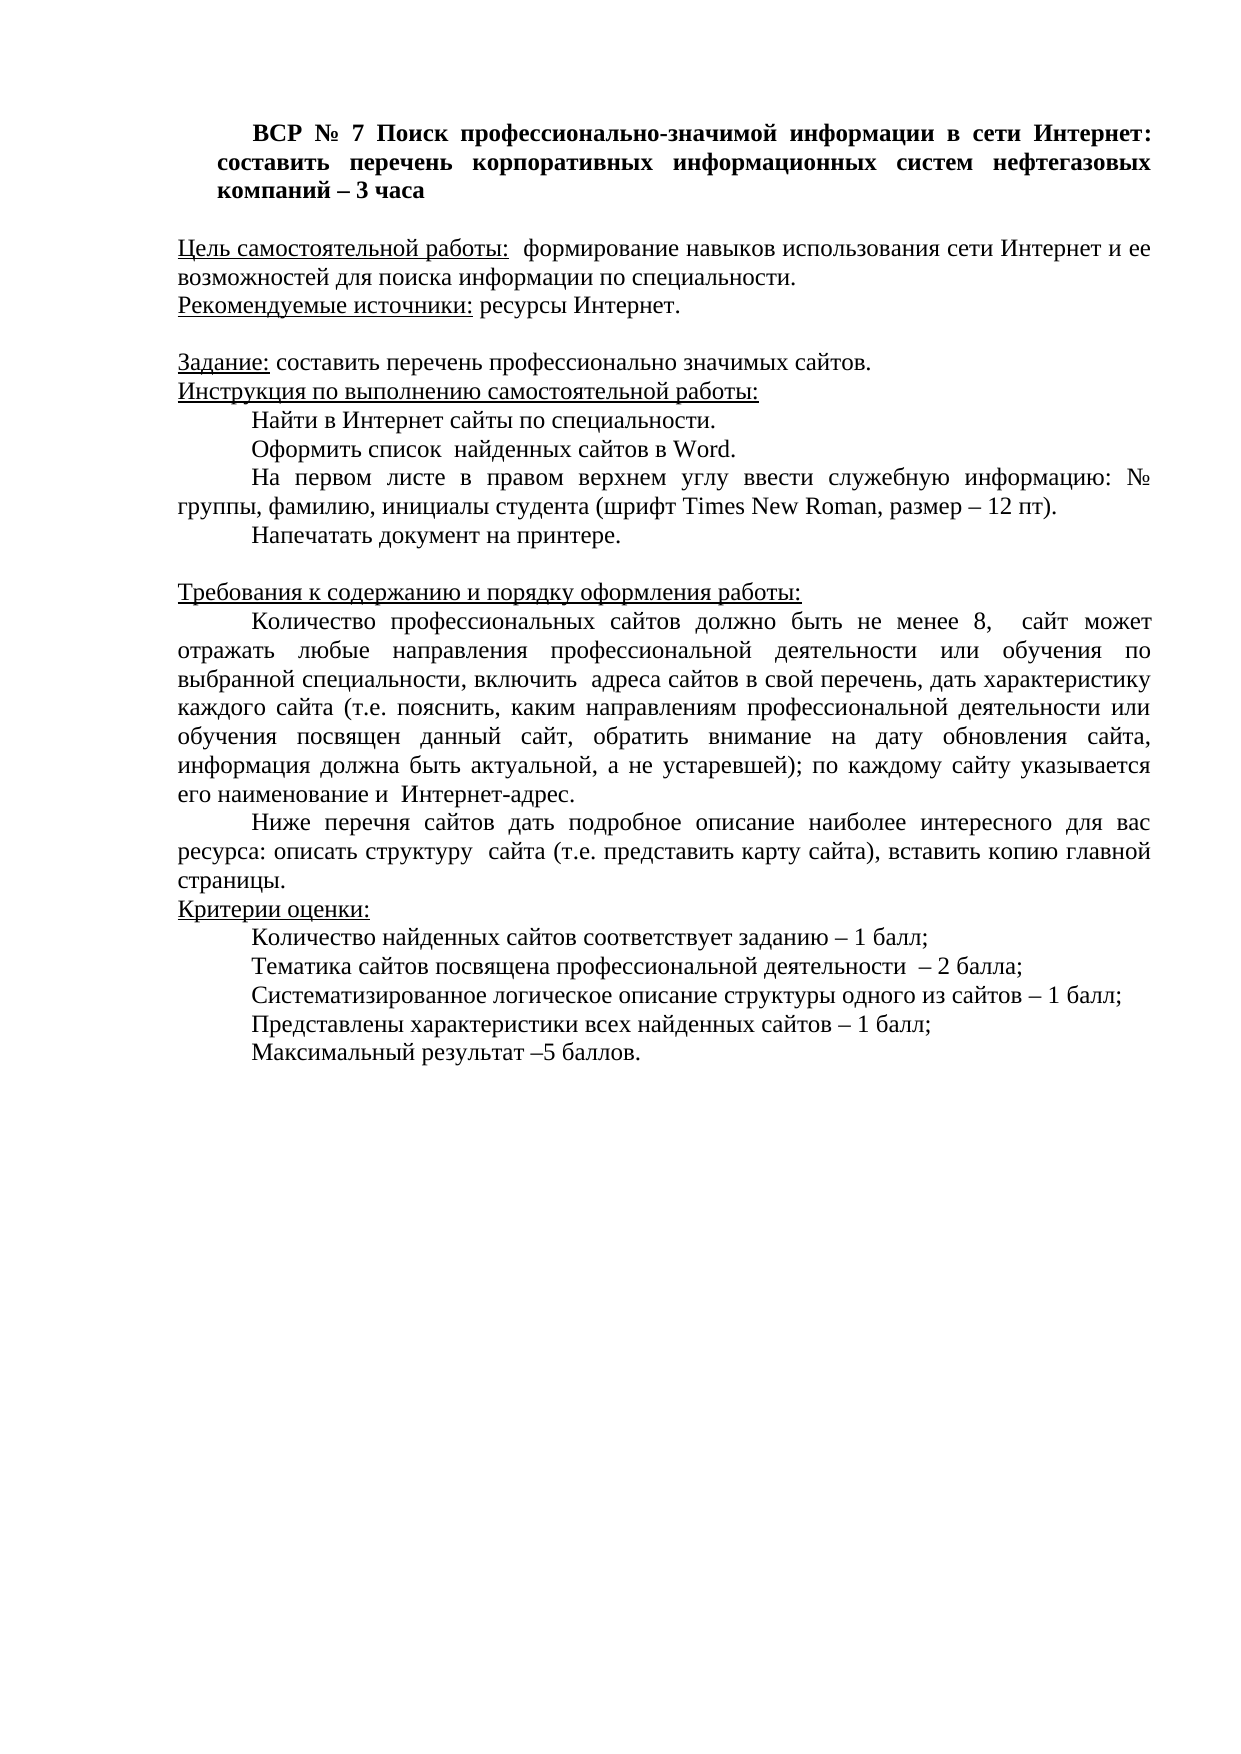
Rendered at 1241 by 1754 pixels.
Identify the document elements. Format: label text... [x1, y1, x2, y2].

text На первом листе в правом верхнем углу ввести служебную информацию: № группы, фамилию, инициалы студента (шрифт Times New Roman, размер – 12 пт). [177, 462, 1152, 520]
text Критерии оценки: [177, 894, 1152, 922]
text Тематика сайтов посвящена профессиональной деятельности – 2 балла; [177, 951, 1152, 980]
text Найти в Интернет сайты по специальности. [177, 405, 1152, 434]
text Рекомендуемые источники: ресурсы Интернет. [177, 291, 1152, 319]
text Напечатать документ на принтере. [177, 520, 1152, 549]
text Ниже перечня сайтов дать подробное описание наиболее интересного для вас ресурса: описать структуру сайта (т.е. представить карту сайта), вставить копию главной страницы. [177, 807, 1152, 894]
text Количество найденных сайтов соответствует заданию – 1 балл; [177, 922, 1152, 951]
text Максимальный результат –5 баллов. [177, 1037, 1152, 1066]
text Цель самостоятельной работы: формирование навыков использования сети Интернет и ее возможностей для поиска информации по специальности. [177, 233, 1152, 291]
text Задание: составить перечень профессионально значимых сайтов. [177, 347, 1152, 376]
text Оформить список найденных сайтов в Word. [177, 434, 1152, 462]
text Представлены характеристики всех найденных сайтов – 1 балл; [177, 1009, 1152, 1037]
text Систематизированное логическое описание структуры одного из сайтов – 1 балл; [251, 980, 1152, 1009]
text Требования к содержанию и порядку оформления работы: [177, 577, 1152, 606]
subtitle ВСР № 7 Поиск профессионально-значимой информации в сети Интернет: составить перечень корпоративных информационных систем нефтегазовых компаний – 3 часа [217, 118, 1152, 204]
text Количество профессиональных сайтов должно быть не менее 8, сайт может отражать любые направления профессиональной деятельности или обучения по выбранной специальности, включить адреса сайтов в свой перечень, дать характеристику каждого сайта (т.е. пояснить, каким направлениям профессиональной деятельности или обучения посвящен данный сайт, обратить внимание на дату обновления сайта, информация должна быть актуальной, а не устаревшей); по каждому сайту указывается его наименование и Интернет-адрес. [177, 606, 1152, 807]
text Инструкция по выполнению самостоятельной работы: [177, 376, 1152, 405]
